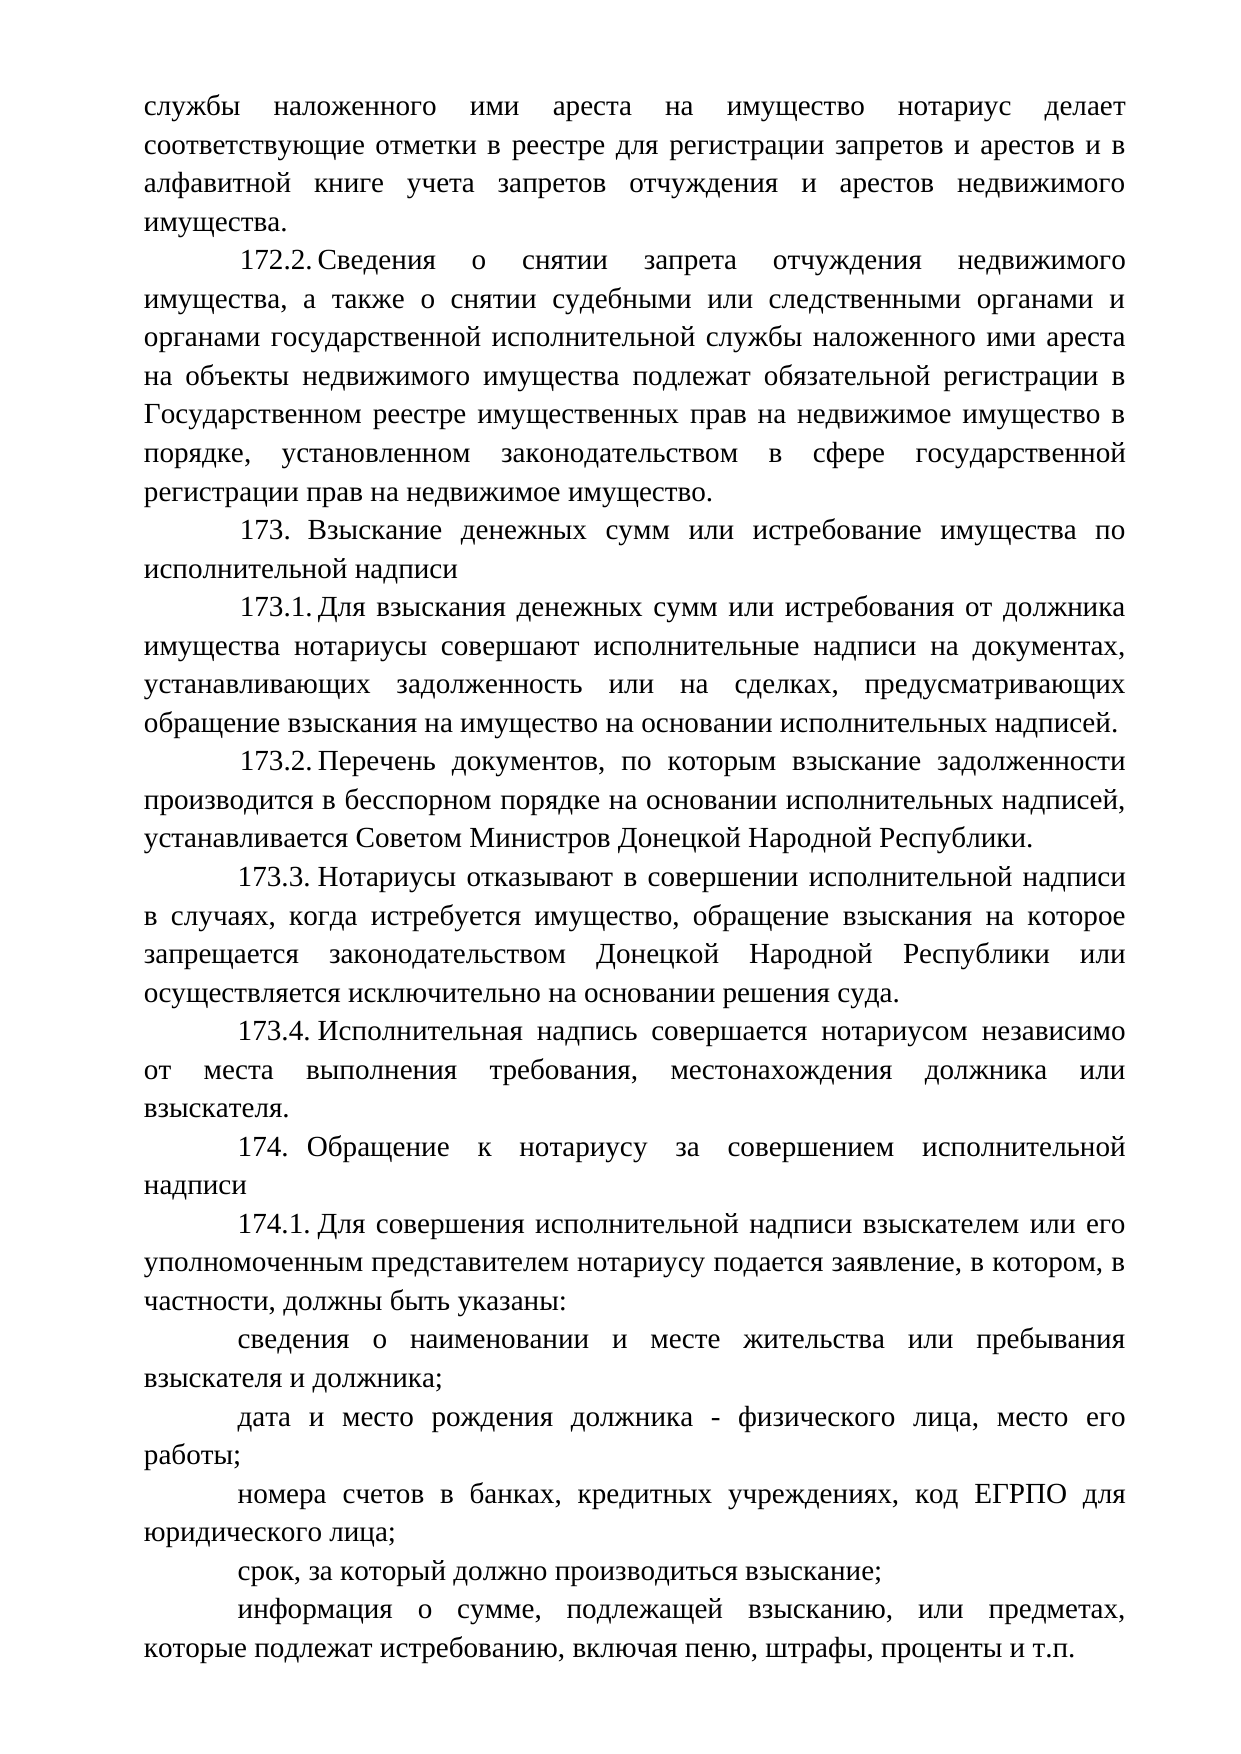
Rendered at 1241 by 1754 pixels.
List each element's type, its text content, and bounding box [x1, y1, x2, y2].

text срок, за который должно производиться взыскание; [144, 1553, 1126, 1586]
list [144, 88, 1126, 237]
list Для взыскания денежных сумм или истребования от должника имущества нотариусы совершают исполнительные надписи на документах, устанавливающих задолженность или на сделках, предусматривающих обращение взыскания на имущество на основании исполнительных надписей. [144, 589, 1126, 738]
list Нотариусы отказывают в совершении исполнительной надписи в случаях, когда истребуется имущество, обращение взыскания на которое запрещается законодательством Донецкой Народной Республики или осуществляется исключительно на основании решения суда. [144, 859, 1126, 1008]
text дата и место рождения должника - физического лица, место его работы; [144, 1399, 1126, 1471]
text информация о сумме, подлежащей взысканию, или предметах, которые подлежат истребованию, включая пеню, штрафы, проценты и т.п. [144, 1591, 1126, 1663]
text номера счетов в банках, кредитных учреждениях, код ЕГРПО для юридического лица; [144, 1476, 1126, 1548]
list Перечень документов, по которым взыскание задолженности производится в бесспорном порядке на основании исполнительных надписей, устанавливается Советом Министров Донецкой Народной Республики. [144, 743, 1126, 854]
list Сведения о снятии запрета отчуждения недвижимого имущества, а также о снятии судебными или следственными органами и органами государственной исполнительной службы наложенного ими ареста на объекты недвижимого имущества подлежат обязательной регистрации в Государственном реестре имущественных прав на недвижимое имущество в порядке, установленном законодательством в сфере государственной регистрации прав на недвижимое имущество. [144, 242, 1126, 507]
list Исполнительная надпись совершается нотариусом независимо от места выполнения требования, местонахождения должника или взыскателя. [144, 1013, 1126, 1124]
list Для совершения исполнительной надписи взыскателем или его уполномоченным представителем нотариусу подается заявление, в котором, в частности, должны быть указаны: [144, 1206, 1126, 1317]
list Обращение к нотариусу за совершением исполнительной надписи [144, 1129, 1126, 1201]
list Взыскание денежных сумм или истребование имущества по исполнительной надписи [144, 512, 1126, 584]
text сведения о наименовании и месте жительства или пребывания взыскателя и должника; [144, 1322, 1126, 1394]
